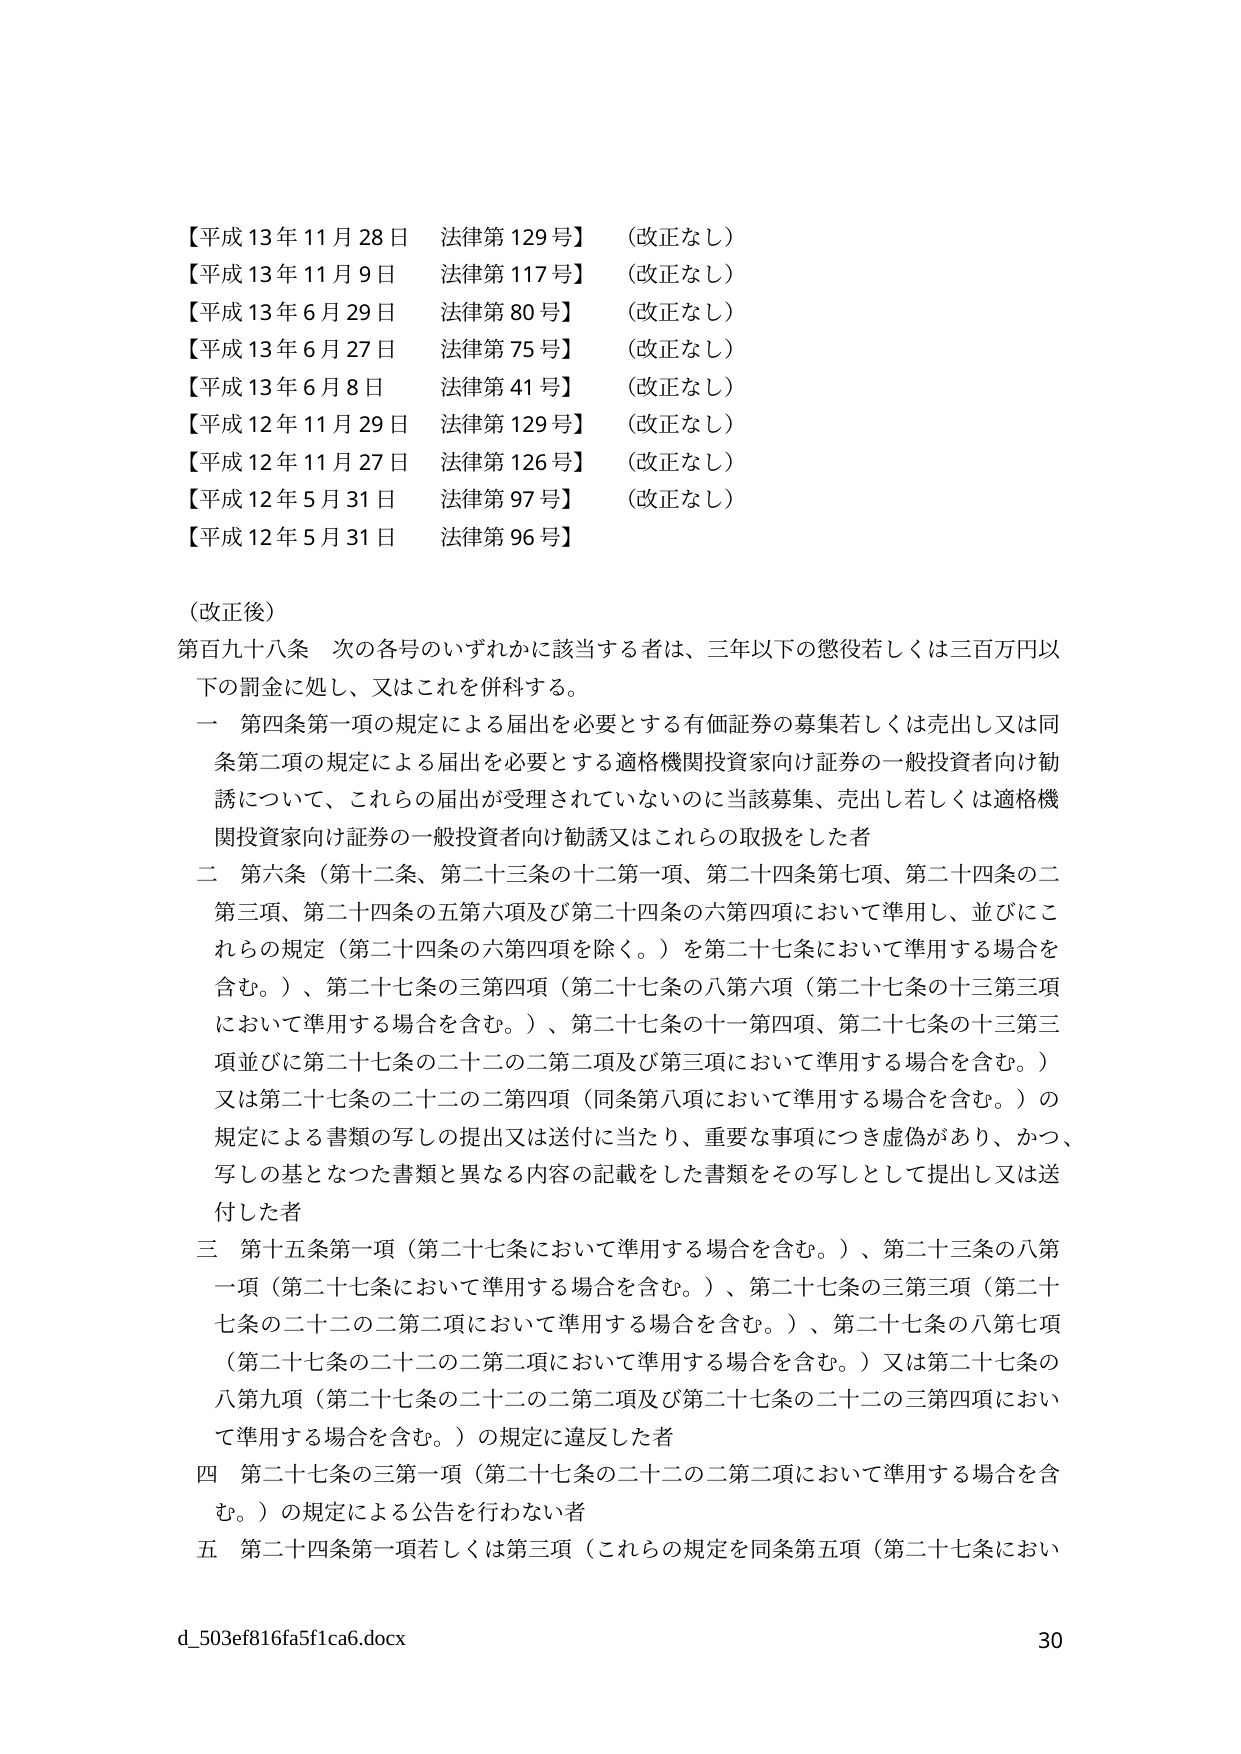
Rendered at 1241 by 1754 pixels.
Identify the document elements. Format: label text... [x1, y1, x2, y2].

text （改正後） [177, 592, 1063, 629]
text 【平成13年6月29日 法律第80号】 （改正なし） [177, 292, 1063, 329]
text 【平成12年5月31日 法律第97号】 （改正なし） [177, 479, 1063, 517]
text 【平成13年6月27日 法律第75号】 （改正なし） [177, 329, 1063, 367]
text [196, 1529, 1063, 1567]
text 二 第六条（第十二条、第二十三条の十二第一項、第二十四条第七項、第二十四条の二第三項、第二十四条の五第六項及び第二十四条の六第四項において準用し、並びにこれらの規定（第二十四条の六第四項を除く。）を第二十七条において準用する場合を含む。）、第二十七条の三第四項（第二十七条の八第六項（第二十七条の十三第三項において準用する場合を含む。）、第二十七条の十一第四項、第二十七条の十三第三項並びに第二十七条の二十二の二第二項及び第三項において準用する場合を含む。）又は第二十七条の二十二の二第四項（同条第八項において準用する場合を含む。）の規定による書類の写しの提出又は送付に当たり、重要な事項につき虚偽があり、かつ、写しの基となつた書類と異なる内容の記載をした書類をその写しとして提出し又は送付した者 [196, 854, 1063, 1229]
text 四 第二十七条の三第一項（第二十七条の二十二の二第二項において準用する場合を含む。）の規定による公告を行わない者 [196, 1454, 1063, 1529]
text 【平成13年6月8日 法律第41号】 （改正なし） [177, 367, 1063, 404]
text 【平成12年11月29日 法律第129号】 （改正なし） [177, 404, 1063, 442]
text 【平成13年11月28日 法律第129号】 （改正なし） [177, 217, 1063, 254]
text 三 第十五条第一項（第二十七条において準用する場合を含む。）、第二十三条の八第一項（第二十七条において準用する場合を含む。）、第二十七条の三第三項（第二十七条の二十二の二第二項において準用する場合を含む。）、第二十七条の八第七項（第二十七条の二十二の二第二項において準用する場合を含む。）又は第二十七条の八第九項（第二十七条の二十二の二第二項及び第二十七条の二十二の三第四項において準用する場合を含む。）の規定に違反した者 [196, 1229, 1063, 1454]
text 一 第四条第一項の規定による届出を必要とする有価証券の募集若しくは売出し又は同条第二項の規定による届出を必要とする適格機関投資家向け証券の一般投資者向け勧誘について、これらの届出が受理されていないのに当該募集、売出し若しくは適格機関投資家向け証券の一般投資者向け勧誘又はこれらの取扱をした者 [196, 704, 1063, 854]
text 【平成12年5月31日 法律第96号】 [177, 517, 1063, 554]
text 第百九十八条 次の各号のいずれかに該当する者は、三年以下の懲役若しくは三百万円以下の罰金に処し、又はこれを併科する。 [177, 629, 1063, 704]
text 【平成12年11月27日 法律第126号】 （改正なし） [177, 442, 1063, 479]
text 【平成13年11月9日 法律第117号】 （改正なし） [177, 254, 1063, 292]
